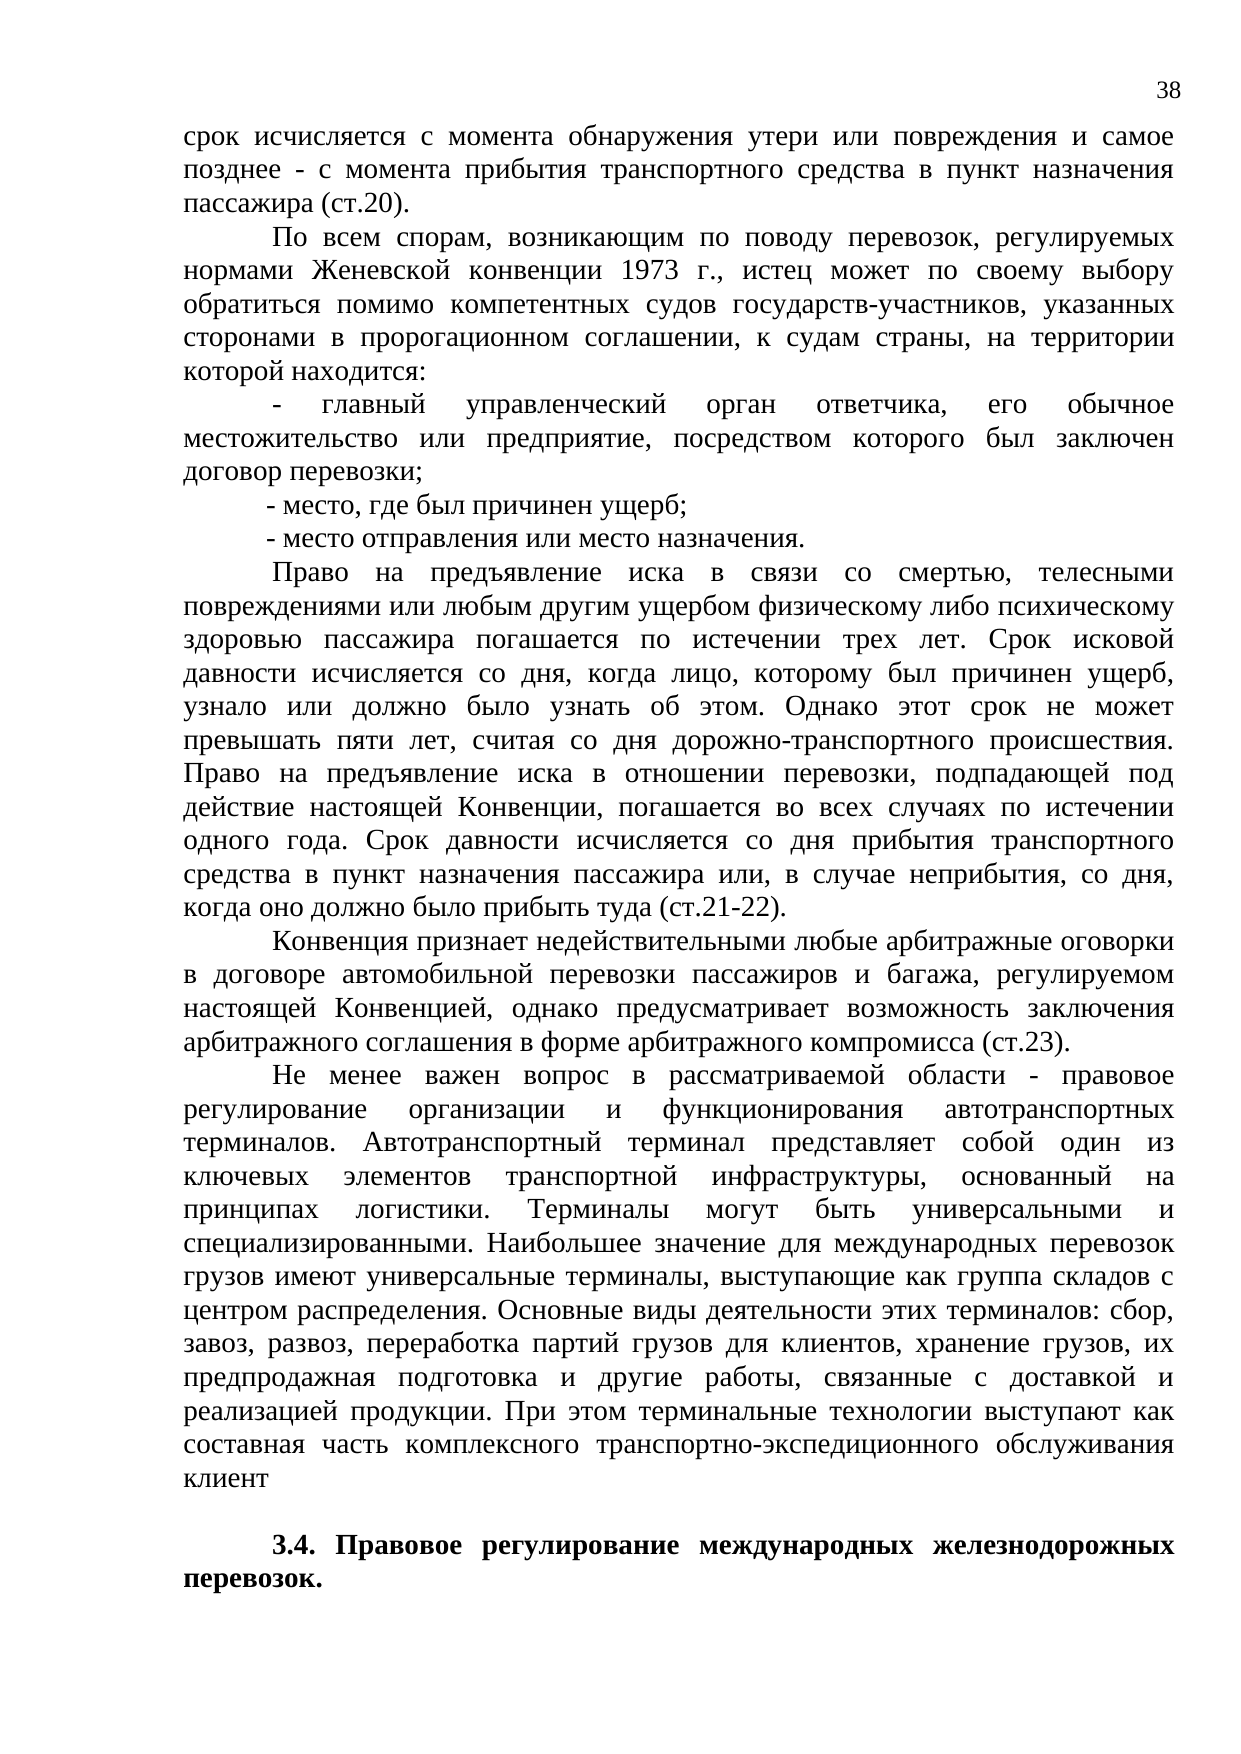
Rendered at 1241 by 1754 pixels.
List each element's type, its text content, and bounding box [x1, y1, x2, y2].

text Право на предъявление иска в связи со смертью, телесными повреждениями или любым другим ущербом физическому либо психическому здоровью пассажира погашается по истечении трех лет. Срок исковой давности исчисляется со дня, когда лицо, которому был причинен ущерб, узнало или должно было узнать об этом. Однако этот срок не может превышать пяти лет, считая со дня дорожно-транспортного происшествия. Право на предъявление иска в отношении перевозки, подпадающей под действие настоящей Конвенции, погашается во всех случаях по истечении одного года. Срок давности исчисляется со дня прибытия транспортного средства в пункт назначения пассажира или, в случае неприбытия, со дня, когда оно должно было прибыть туда (ст.21-22). [183, 554, 1175, 923]
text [183, 118, 1175, 219]
text - место, где был причинен ущерб; [177, 487, 1175, 521]
text Конвенция признает недействительными любые арбитражные оговорки в договоре автомобильной перевозки пассажиров и багажа, регулируемом настоящей Конвенцией, однако предусматривает возможность заключения арбитражного соглашения в форме арбитражного компромисса (ст.23). [183, 923, 1175, 1057]
text - главный управленческий орган ответчика, его обычное местожительство или предприятие, посредством которого был заключен договор перевозки; [183, 386, 1175, 487]
text Не менее важен вопрос в рассматриваемой области - правовое регулирование организации и функционирования автотранспортных терминалов. Автотранспортный терминал представляет собой один из ключевых элементов транспортной инфраструктуры, основанный на принципах логистики. Терминалы могут быть универсальными и специализированными. Наибольшее значение для международных перевозок грузов имеют универсальные терминалы, выступающие как группа складов с центром распределения. Основные виды деятельности этих терминалов: сбор, завоз, развоз, переработка партий грузов для клиентов, хранение грузов, их предпродажная подготовка и другие работы, связанные с доставкой и реализацией продукции. При этом терминальные технологии выступают как составная часть комплексного транспортно-экспедиционного обслуживания клиент [183, 1057, 1175, 1493]
text 3.4. Правовое регулирование международных железнодорожных перевозок. [183, 1527, 1175, 1594]
text По всем спорам, возникающим по поводу перевозок, регулируемых нормами Женевской конвенции 1973 г., истец может по своему выбору обратиться помимо компетентных судов государств-участников, указанных сторонами в пророгационном соглашении, к судам страны, на территории которой находится: [183, 219, 1175, 386]
text - место отправления или место назначения. [177, 521, 1175, 554]
